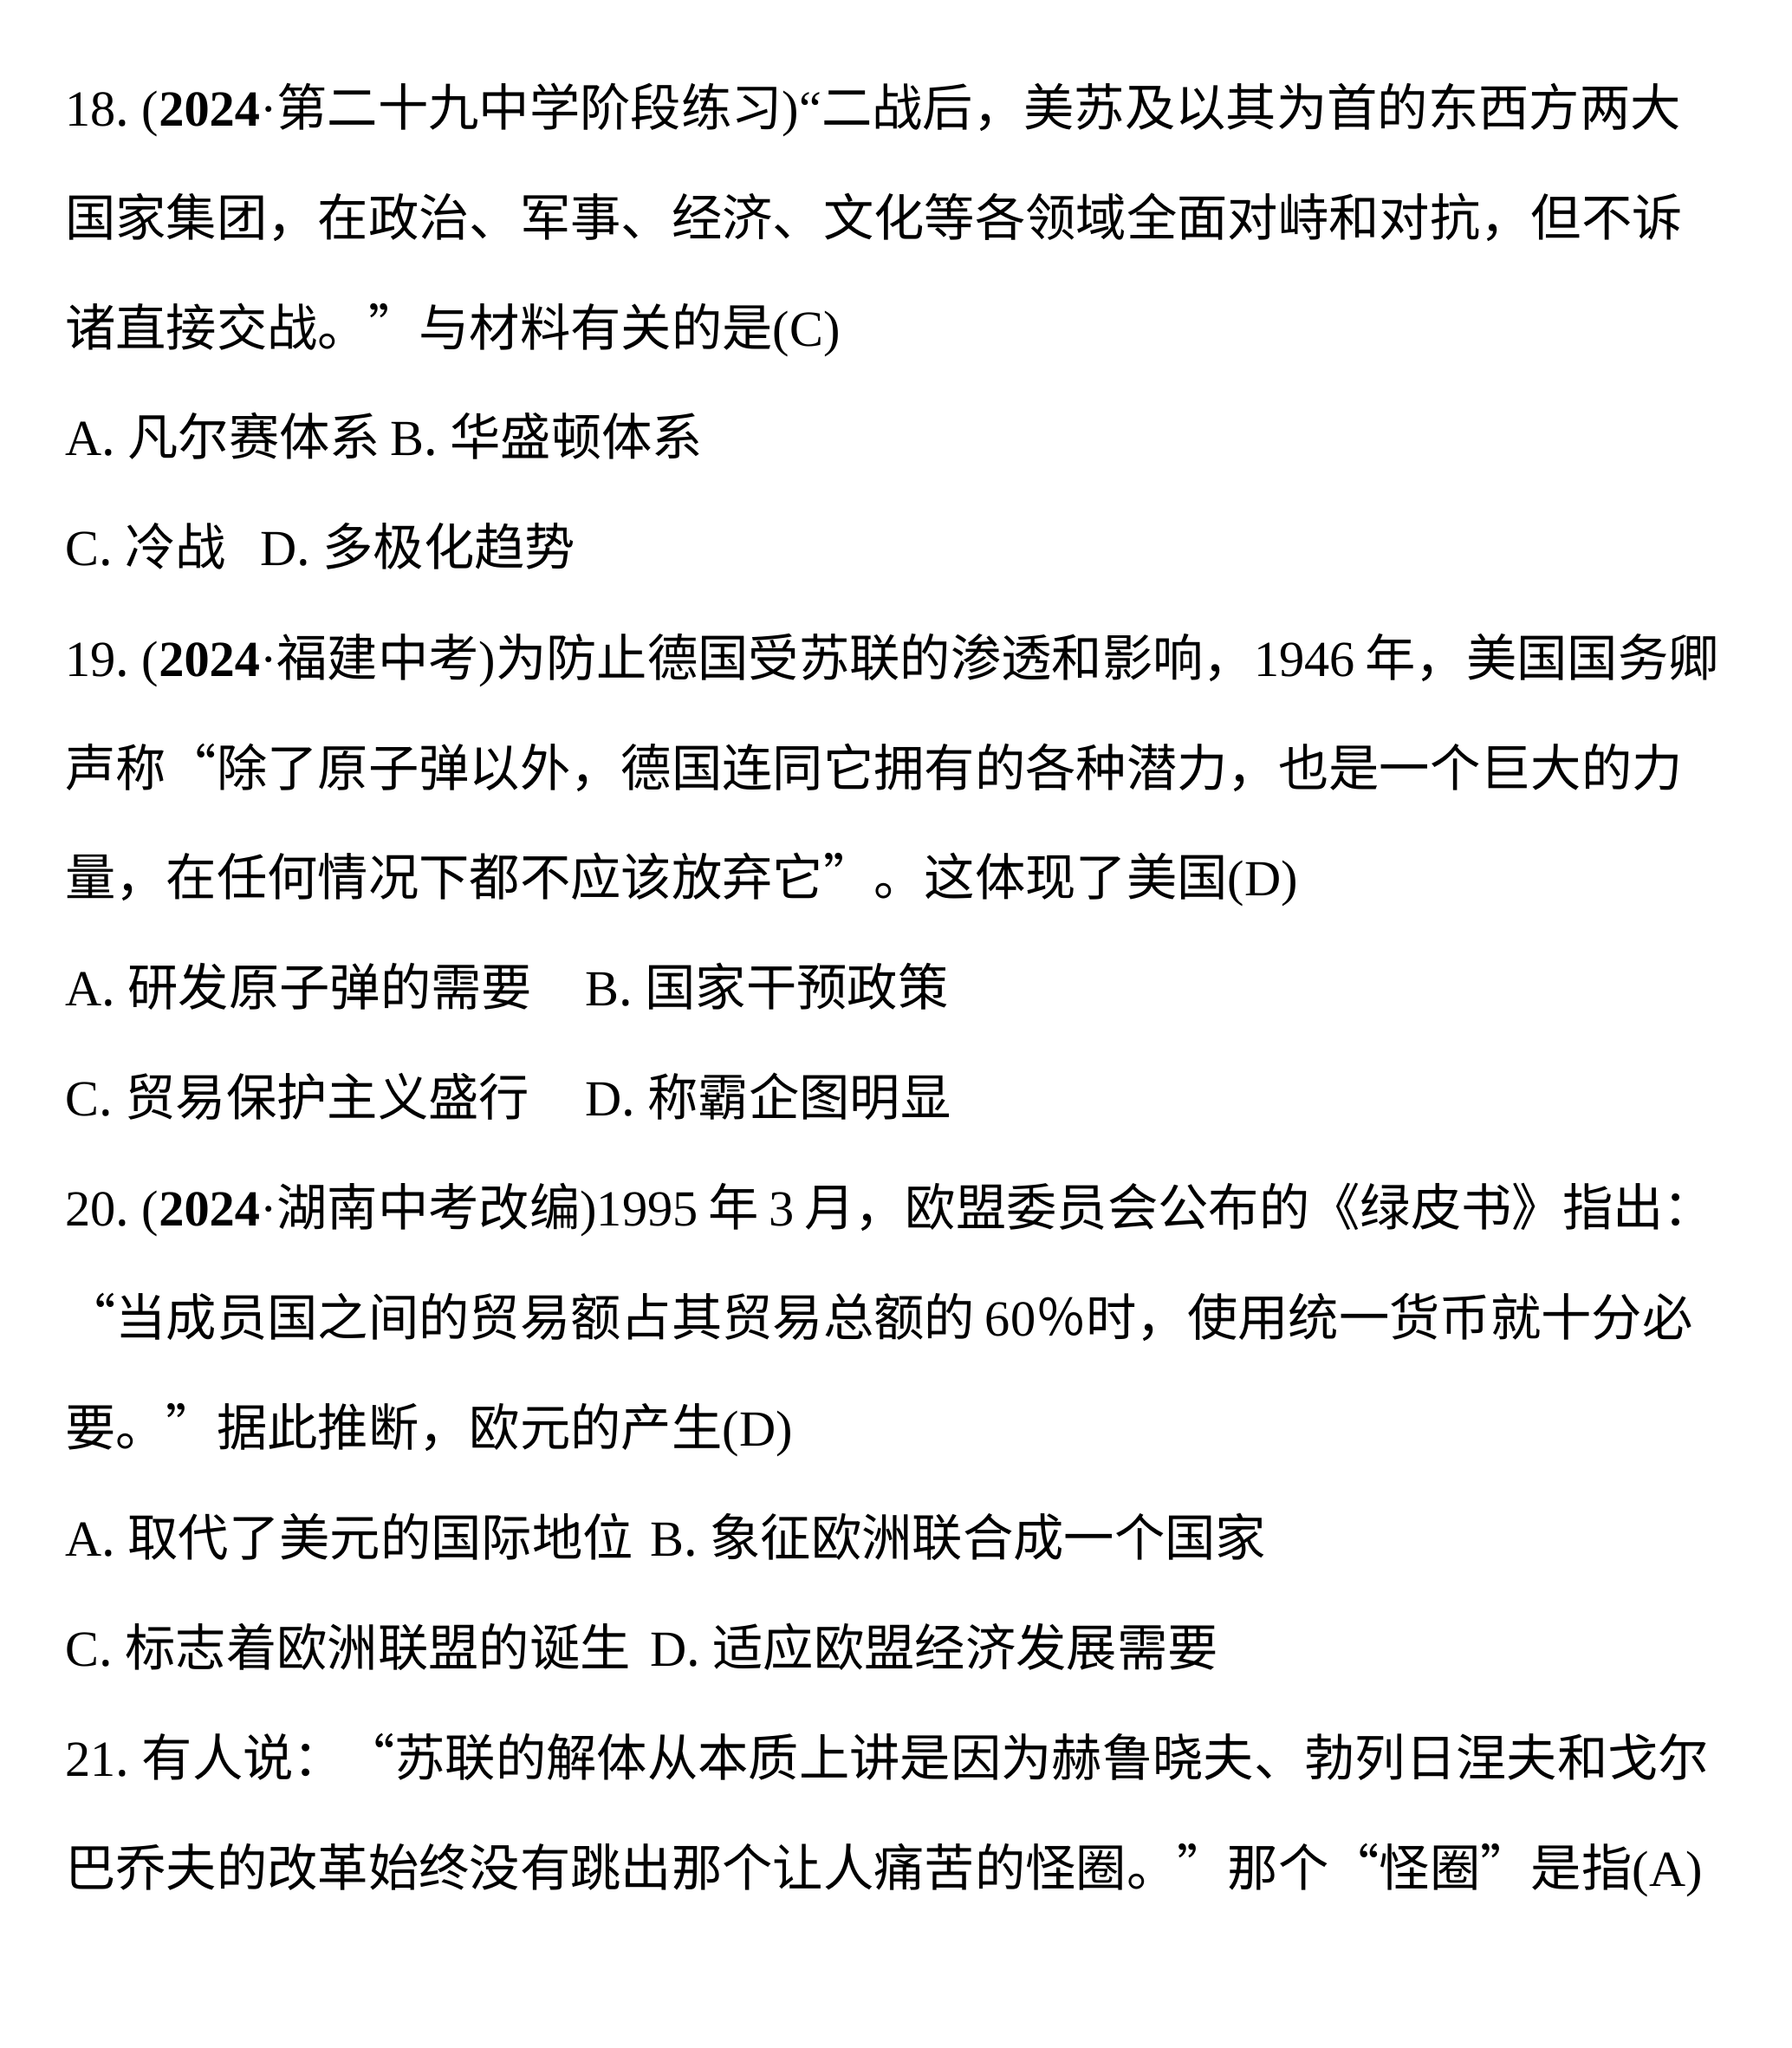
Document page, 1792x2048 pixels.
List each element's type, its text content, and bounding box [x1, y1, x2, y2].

text A. 凡尔赛体系 B. 华盛顿体系 [65, 397, 1726, 471]
text 21. 有人说：“苏联的解体从本质上讲是因为赫鲁晓夫、勃列日涅夫和戈尔巴乔夫的改革始终没有跳出那个让人痛苦的怪圈。”那个“怪圈”是指(A) [65, 1718, 1726, 1901]
text 20. (2024·湖南中考改编)1995年3月，欧盟委员会公布的《绿皮书》指出：“当成员国之间的贸易额占其贸易总额的60％时，使用统一货币就十分必要。”据此推断，欧元的产生(D) [65, 1167, 1726, 1460]
text A. 研发原子弹的需要 B. 国家干预政策 [65, 947, 1726, 1020]
text C. 标志着欧洲联盟的诞生 D. 适应欧盟经济发展需要 [65, 1607, 1726, 1681]
text 19. (2024·福建中考)为防止德国受苏联的渗透和影响，1946年，美国国务卿声称“除了原子弹以外，德国连同它拥有的各种潜力，也是一个巨大的力量，在任何情况下都不应该放弃它”。这体现了美国(D) [65, 617, 1726, 911]
text 18. (2024·第二十九中学阶段练习)“二战后，美苏及以其为首的东西方两大国家集团，在政治、军事、经济、文化等各领域全面对峙和对抗，但不诉诸直接交战。”与材料有关的是(C) [65, 68, 1726, 361]
text C. 贸易保护主义盛行 D. 称霸企图明显 [65, 1057, 1726, 1131]
text C. 冷战 D. 多极化趋势 [65, 507, 1726, 581]
text A. 取代了美元的国际地位 B. 象征欧洲联合成一个国家 [65, 1497, 1726, 1570]
